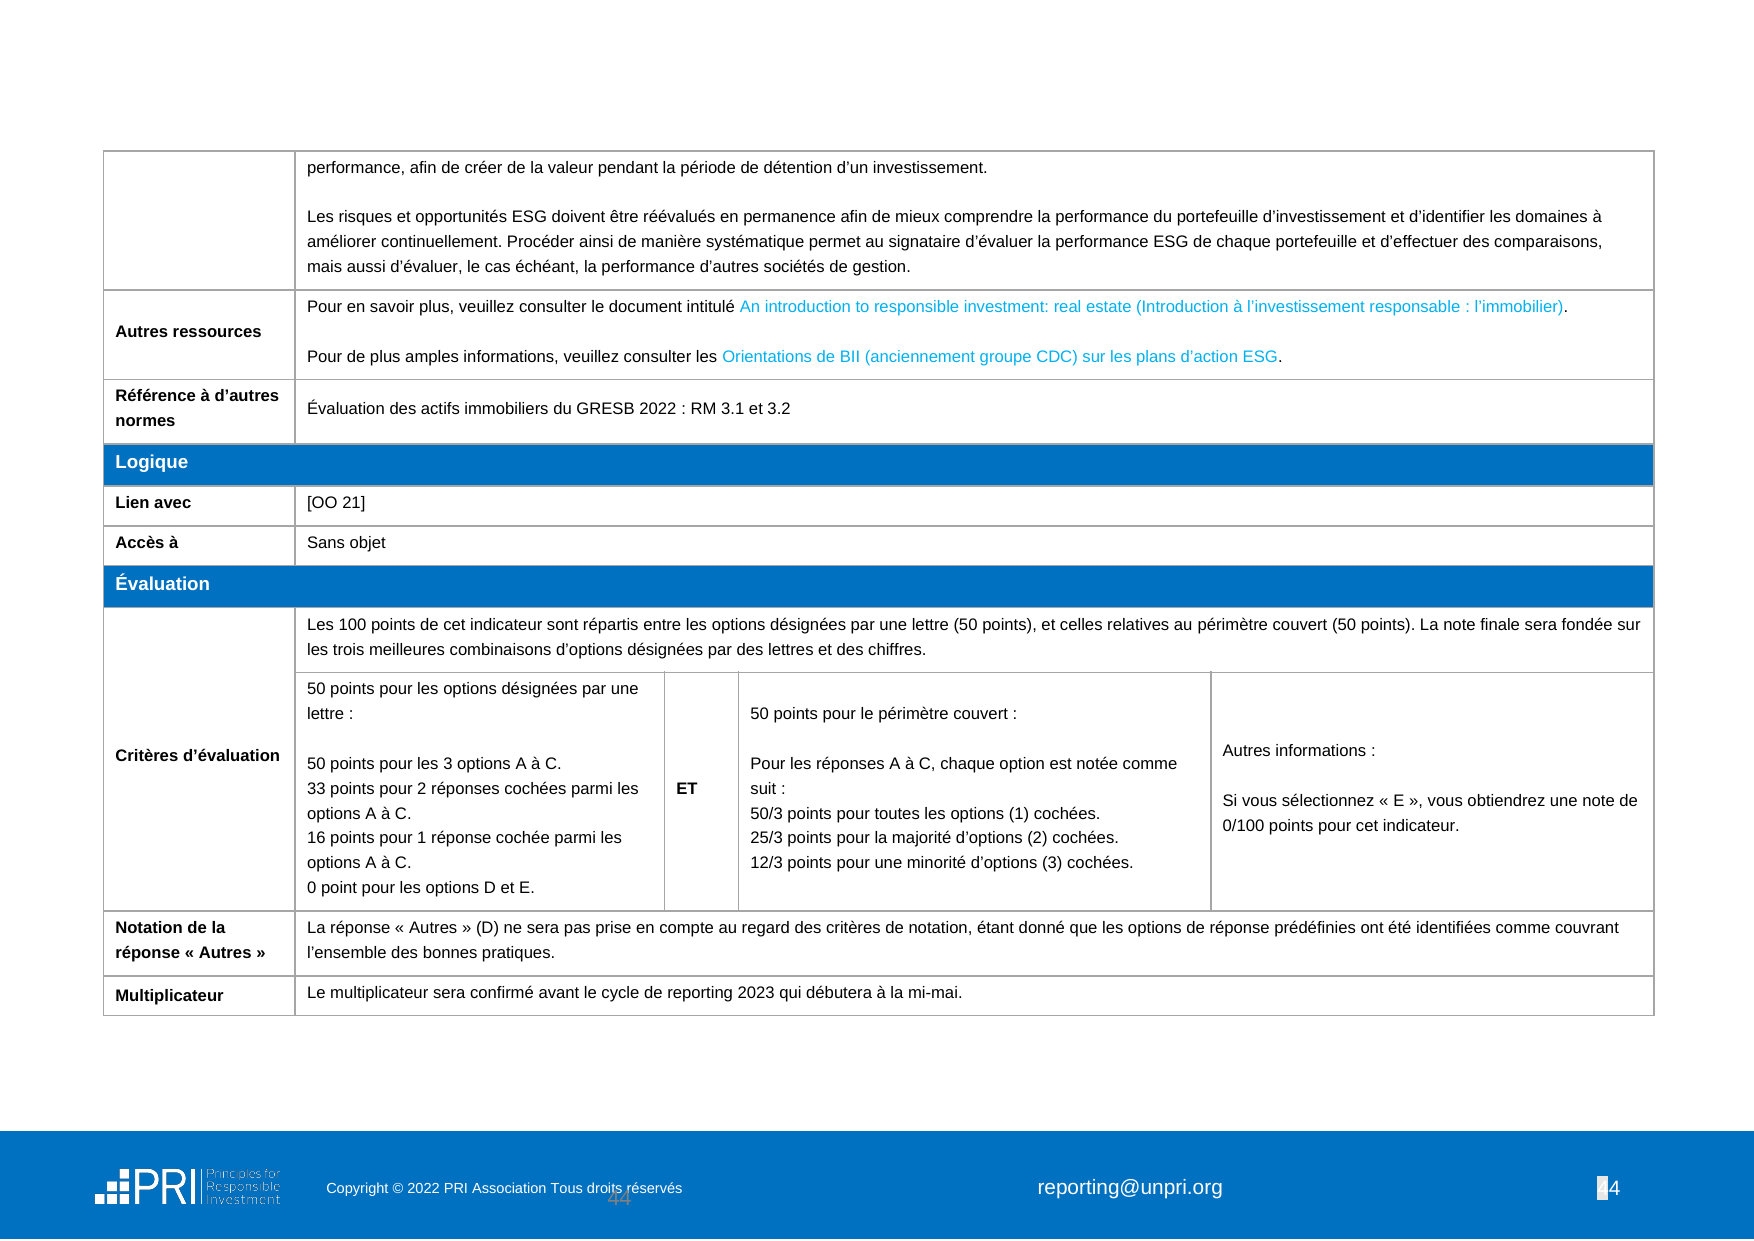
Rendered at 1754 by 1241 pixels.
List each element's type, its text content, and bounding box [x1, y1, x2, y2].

table_cell Sans objet [296, 527, 1653, 565]
table_cell ET [665, 673, 738, 910]
table_cell Autres ressources [104, 291, 294, 379]
table_cell Évaluation des actifs immobiliers du GRESB 2022 : RM 3.1 et 3.2 [296, 380, 1653, 443]
table_cell Autres informations : Si vous sélectionnez « E », vous obtiendrez une note de 0/100 points pour cet indicateur. [1212, 673, 1653, 910]
table_cell 50 points pour les options désignées par une lettre : 50 points pour les 3 options A à C. 33 points pour 2 réponses cochées parmi les options A à C. 16 points pour 1 réponse cochée parmi les options A à C. 0 point pour les options D et E. [296, 673, 664, 910]
table_cell Évaluation [104, 566, 1653, 607]
table_cell [OO 21] [296, 487, 1653, 525]
table_cell Critères d’évaluation [104, 608, 294, 910]
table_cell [296, 152, 1653, 289]
table_cell Référence à d’autres normes [104, 380, 294, 443]
table_cell Le multiplicateur sera confirmé avant le cycle de reporting 2023 qui débutera à la mi-mai. [296, 977, 1653, 1014]
table_cell Logique [104, 445, 1653, 485]
table_cell La réponse « Autres » (D) ne sera pas prise en compte au regard des critères de notation, étant donné que les options de réponse prédéfinies ont été identifiées comme couvrant l’ensemble des bonnes pratiques. [296, 912, 1653, 975]
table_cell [104, 152, 294, 289]
table_cell Pour en savoir plus, veuillez consulter le document intitulé An introduction to responsible investment: real estate (Introduction à l’investissement responsable : l’immobilier). Pour de plus amples informations, veuillez consulter les Orientations de BII (anciennement groupe CDC) sur les plans d’action ESG. [296, 291, 1653, 379]
picture [840, 351, 848, 362]
table_cell Les 100 points de cet indicateur sont répartis entre les options désignées par une lettre (50 points), et celles relatives au périmètre couvert (50 points). La note finale sera fondée sur les trois meilleures combinaisons d’options désignées par des lettres et des chiffres. [296, 608, 1653, 671]
picture [92, 1166, 282, 1207]
table_cell 50 points pour le périmètre couvert : Pour les réponses A à C, chaque option est notée comme suit : 50/3 points pour toutes les options (1) cochées. 25/3 points pour la majorité d’options (2) cochées. 12/3 points pour une minorité d’options (3) cochées. [739, 673, 1210, 910]
table_cell Accès à [104, 527, 294, 565]
table_cell Lien avec [104, 487, 294, 525]
table_cell Multiplicateur [104, 977, 294, 1014]
table_cell Notation de la réponse « Autres » [104, 912, 294, 975]
